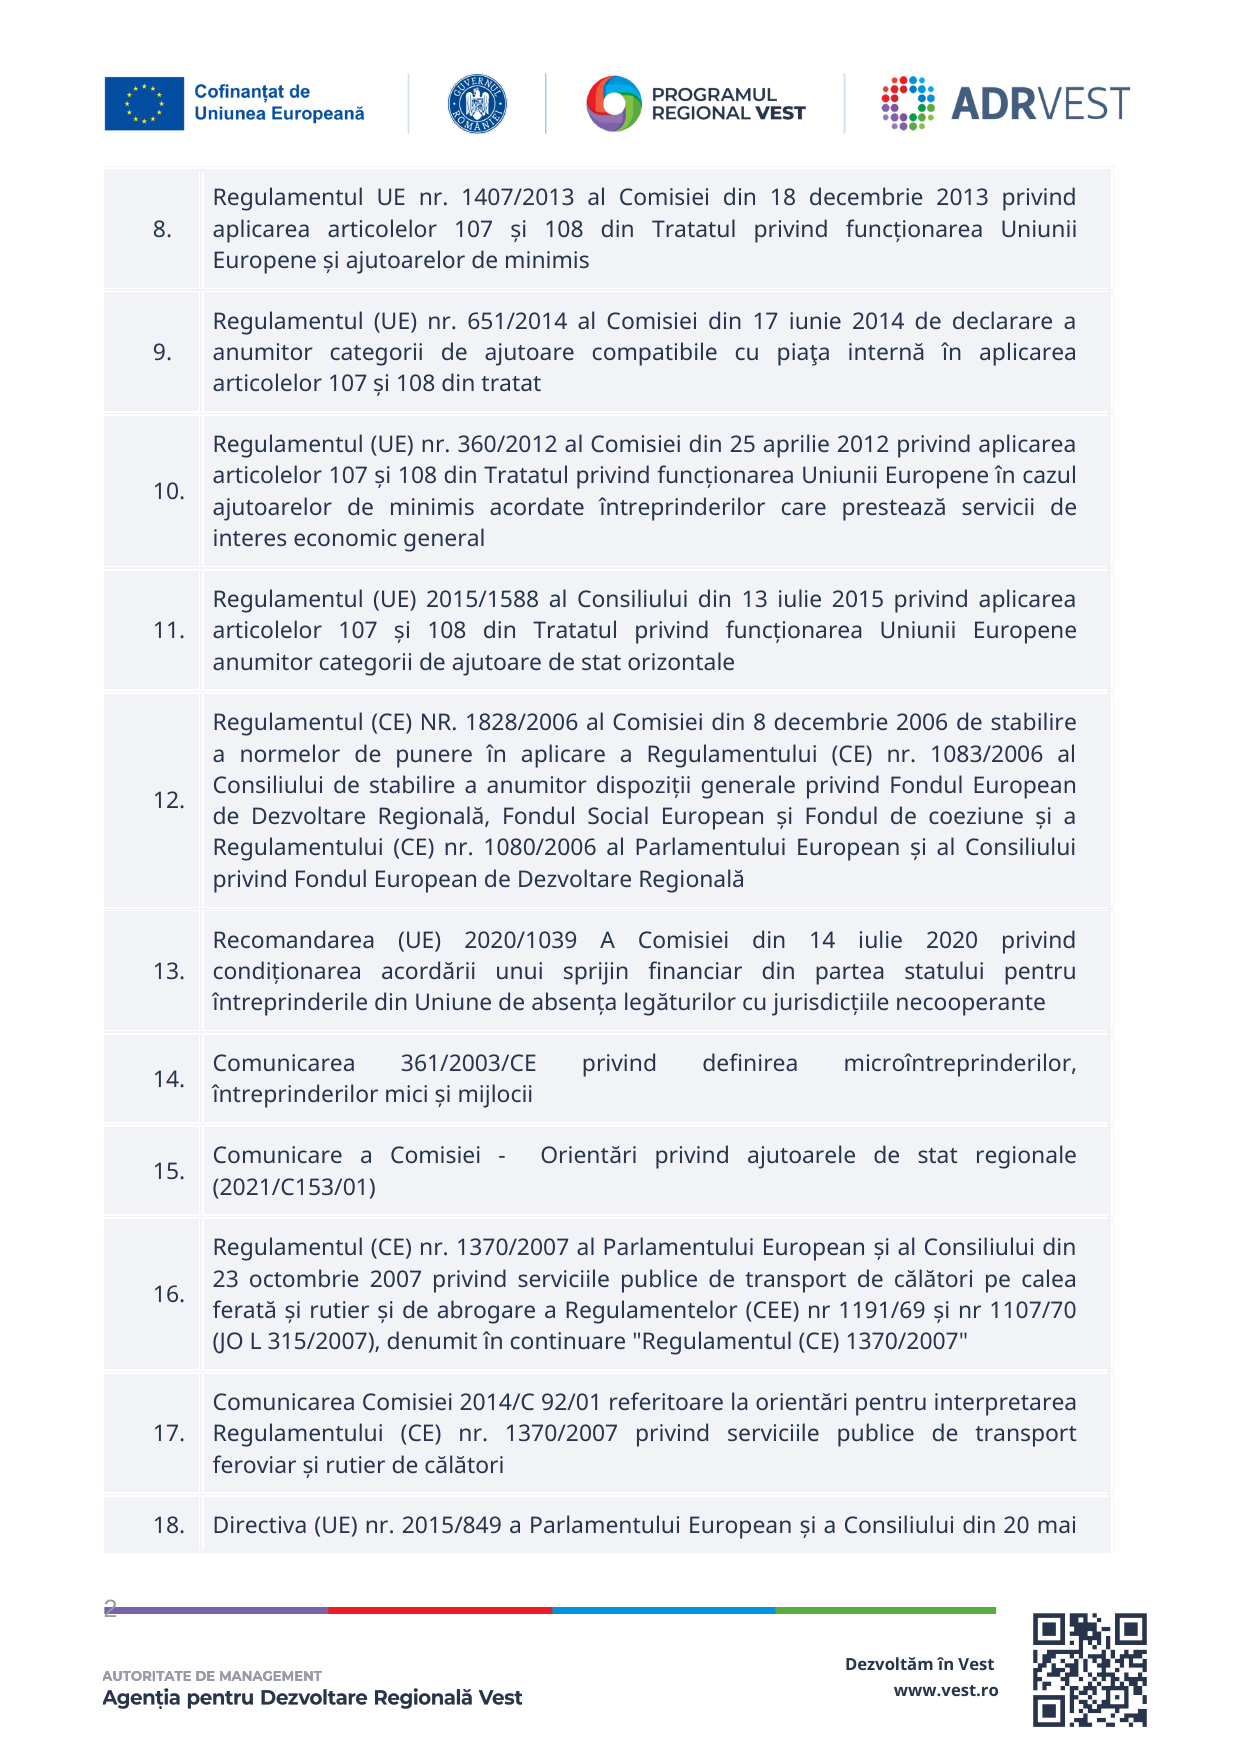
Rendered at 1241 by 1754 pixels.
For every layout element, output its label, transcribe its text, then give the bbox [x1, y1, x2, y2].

table_cell Comunicare a Comisiei - Orientări privind ajutoarele de stat regionale (2021/C153/01) [201, 1122, 1114, 1214]
table_cell [104, 416, 199, 566]
table_cell [104, 1497, 201, 1553]
table_cell [104, 911, 199, 1030]
picture [1025, 1605, 1156, 1736]
table_cell [104, 1127, 199, 1214]
table_cell [104, 571, 199, 689]
picture [103, 73, 1131, 134]
table_cell Regulamentul (UE) nr. 651/2014 al Comisiei din 17 iunie 2014 de declarare a anumitor categorii de ajutoare compatibile cu piaţa internă în aplicarea articolelor 107 și 108 din tratat [201, 288, 1114, 411]
table_cell Comunicarea 361/2003/CE privind definirea microîntreprinderilor, întreprinderilor mici și mijlocii [201, 1030, 1114, 1122]
table_cell Comunicarea Comisiei 2014/C 92/01 referitoare la orientări pentru interpretarea Regulamentului (CE) nr. 1370/2007 privind serviciile publice de transport feroviar și rutier de călători [201, 1369, 1114, 1492]
table_cell Recomandarea (UE) 2020/1039 A Comisiei din 14 iulie 2020 privind condiționarea acordării unui sprijin financiar din partea statului pentru întreprinderile din Uniune de absența legăturilor cu jurisdicțiile necooperante [201, 906, 1114, 1030]
table_cell [104, 1035, 199, 1122]
table_cell [104, 694, 199, 906]
table_cell Regulamentul (UE) 2015/1588 al Consiliului din 13 iulie 2015 privind aplicarea articolelor 107 și 108 din Tratatul privind funcționarea Uniunii Europene anumitor categorii de ajutoare de stat orizontale [201, 566, 1114, 689]
table_cell Regulamentul (UE) nr. 360/2012 al Comisiei din 25 aprilie 2012 privind aplicarea articolelor 107 și 108 din Tratatul privind funcționarea Uniunii Europene în cazul ajutoarelor de minimis acordate întreprinderilor care prestează servicii de interes economic general [201, 411, 1114, 566]
table_cell Regulamentul (CE) NR. 1828/2006 al Comisiei din 8 decembrie 2006 de stabilire a normelor de punere în aplicare a Regulamentului (CE) nr. 1083/2006 al Consiliului de stabilire a anumitor dispoziții generale privind Fondul European de Dezvoltare Regională, Fondul Social European și Fondul de coeziune și a Regulamentului (CE) nr. 1080/2006 al Parlamentului European și al Consiliului privind Fondul European de Dezvoltare Regională [201, 689, 1114, 906]
table_cell [104, 1219, 199, 1369]
table_cell [104, 292, 199, 411]
table_cell Regulamentul (CE) nr. 1370/2007 al Parlamentului European și al Consiliului din 23 octombrie 2007 privind serviciile publice de transport de călători pe calea ferată și rutier și de abrogare a Regulamentelor (CEE) nr 1191/69 și nr 1107/70 (JO L 315/2007), denumit în continuare "Regulamentul (CE) 1370/2007" [201, 1214, 1114, 1369]
table_cell Regulamentul UE nr. 1407/2013 al Comisiei din 18 decembrie 2013 privind aplicarea articolelor 107 și 108 din Tratatul privind funcționarea Uniunii Europene și ajutoarelor de minimis [201, 166, 1114, 288]
table_cell [104, 169, 201, 288]
table_cell [104, 1374, 199, 1492]
